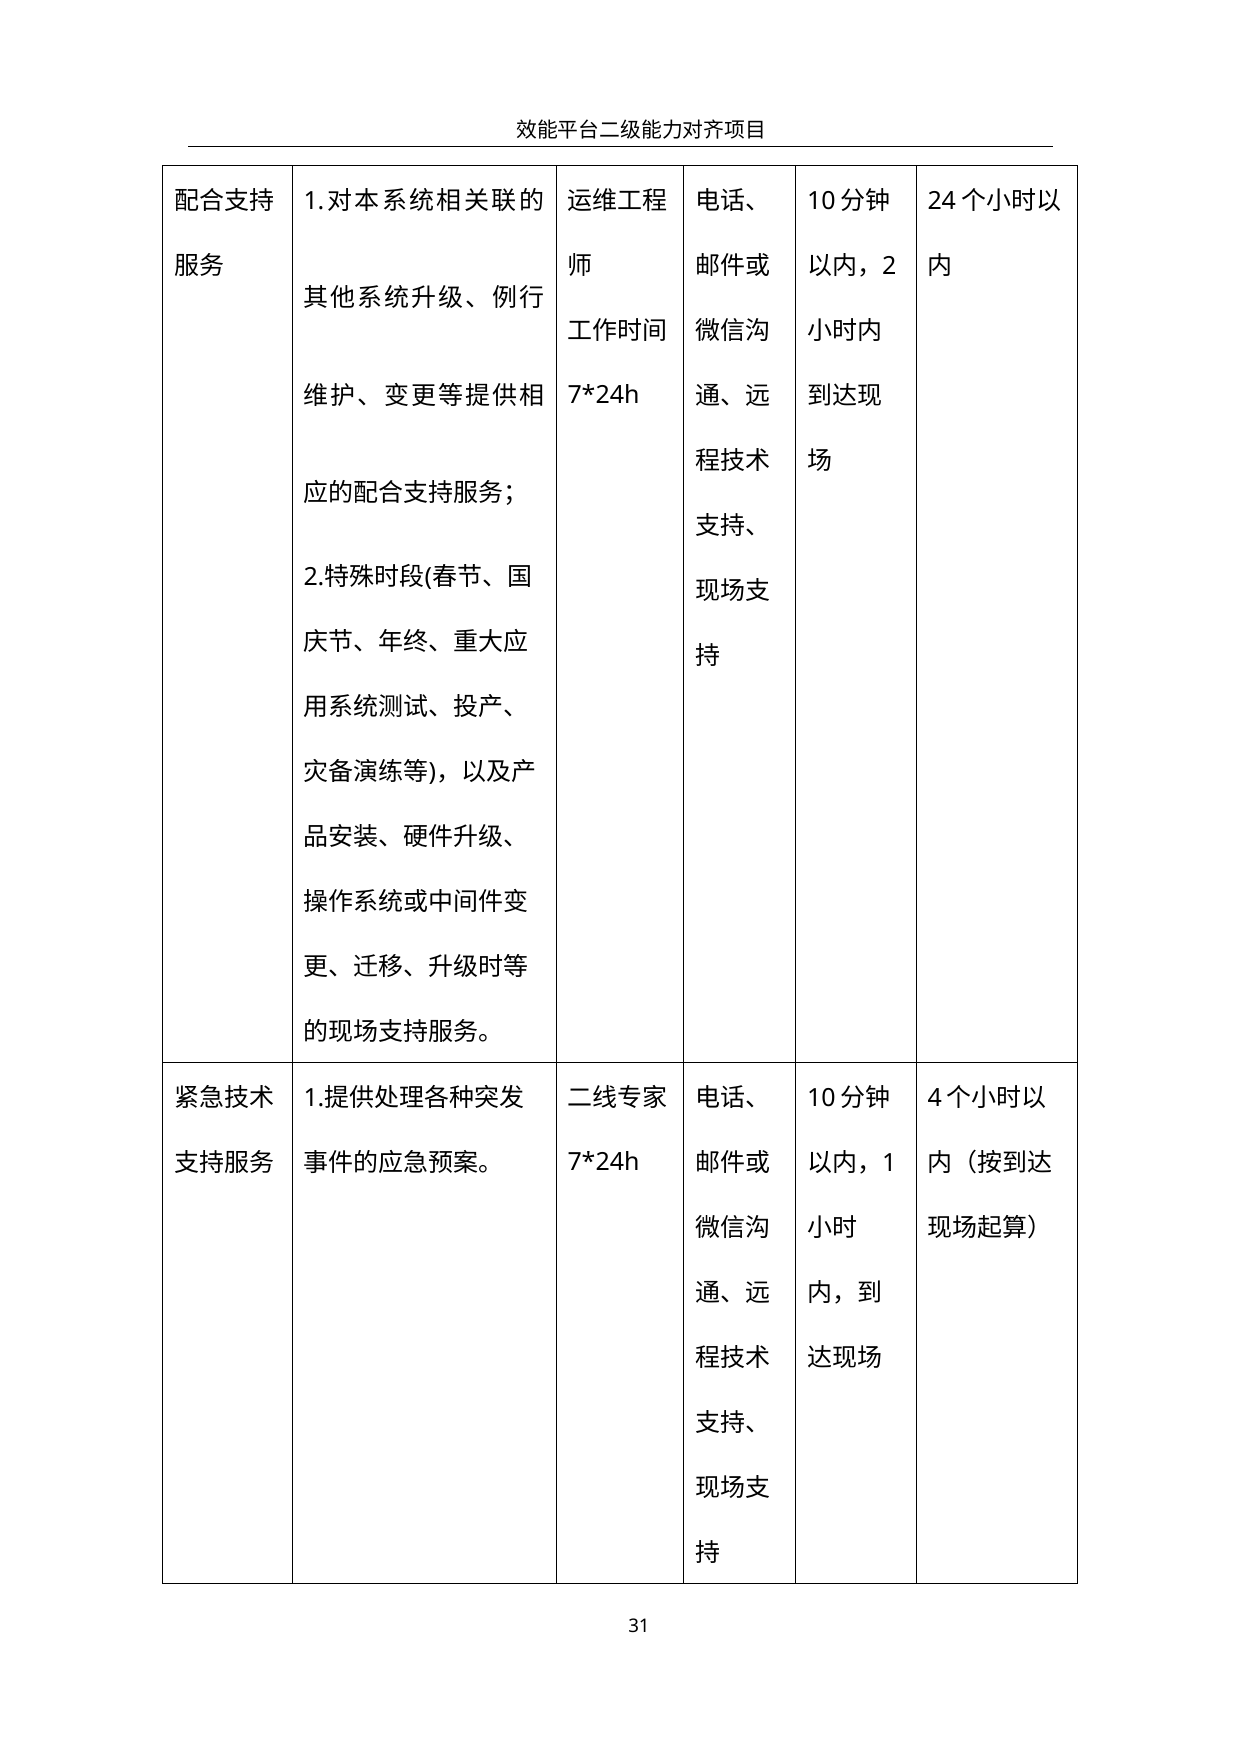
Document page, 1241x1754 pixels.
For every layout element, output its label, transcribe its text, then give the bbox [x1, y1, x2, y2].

table_cell 紧急技术支持服务 [163, 1063, 292, 1583]
table_cell 10分钟以内，2小时内到达现场 [796, 166, 916, 1062]
table_cell 24个小时以内 [917, 166, 1077, 1062]
table_cell 运维工程师 工作时间7*24h [557, 166, 683, 1062]
table_cell 二线专家 7*24h [557, 1063, 683, 1583]
table_cell 1.提供处理各种突发事件的应急预案。 [293, 1063, 556, 1583]
table_cell 配合支持服务 [163, 166, 292, 1062]
table_cell 1.对本系统相关联的其他系统升级、例行维护、变更等提供相应的配合支持服务； 2.特殊时段(春节、国庆节、年终、重大应用系统测试、投产、灾备演练等)，以及产品安装、硬件升级、操作系统或中间件变更、迁移、升级时等的现场支持服务。 [293, 166, 556, 1062]
table_cell 4个小时以内（按到达现场起算） [917, 1063, 1077, 1583]
table_cell 10分钟以内，1小时内，到达现场 [796, 1063, 916, 1583]
table_cell 电话、邮件或微信沟通、远程技术支持、现场支持 [684, 1063, 795, 1583]
table_cell 电话、邮件或微信沟通、远程技术支持、现场支持 [684, 166, 795, 1062]
